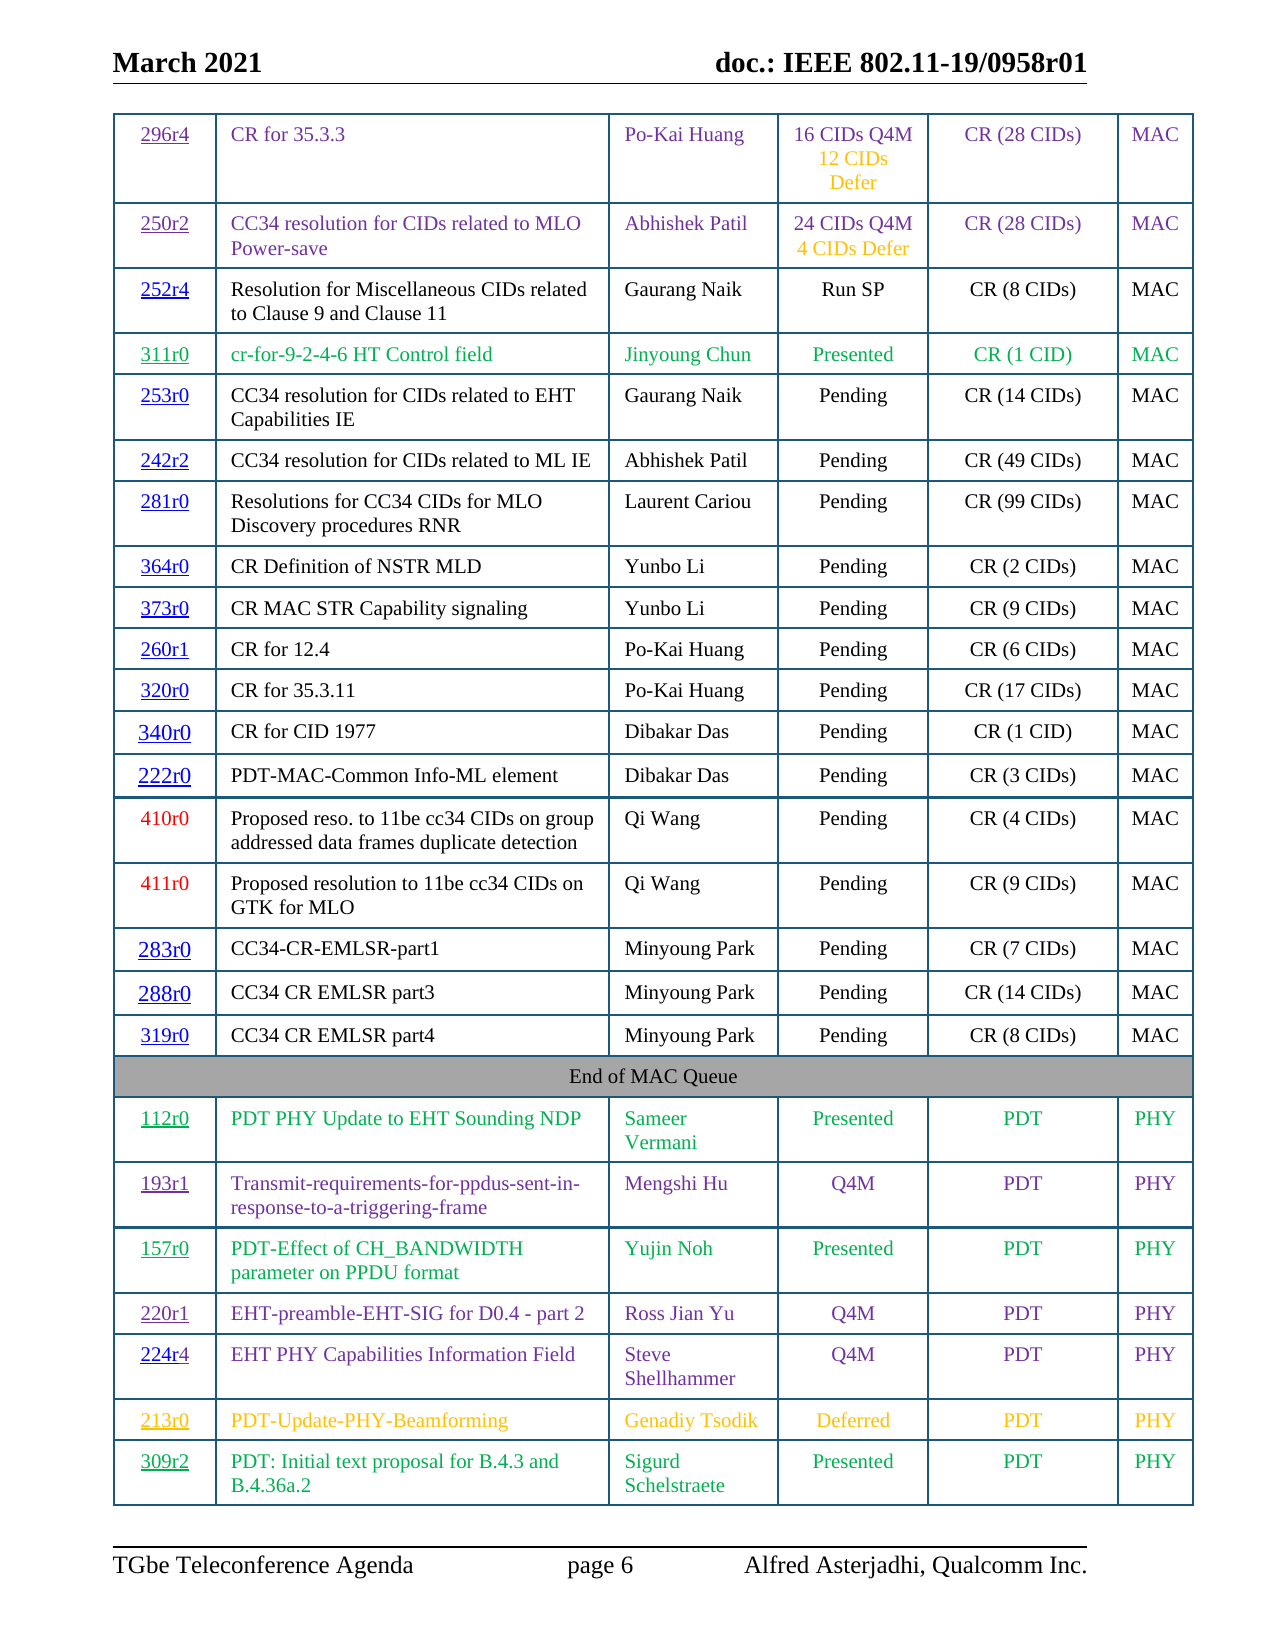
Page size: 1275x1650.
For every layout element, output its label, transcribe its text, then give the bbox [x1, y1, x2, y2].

table_cell 213r0 [115, 1400, 215, 1439]
table_cell Mengshi Hu [610, 1163, 777, 1226]
table_cell Pending [779, 799, 927, 862]
table_cell CR (28 CIDs) [929, 204, 1117, 267]
table_cell Laurent Cariou [610, 482, 777, 545]
table_cell 16 CIDs Q4M 12 CIDs Defer [779, 115, 927, 202]
table_cell PHY [1119, 1163, 1192, 1226]
table_cell 411r0 [115, 864, 215, 927]
table_cell CR MAC STR Capability signaling [217, 588, 608, 627]
table_cell EHT PHY Capabilities Information Field [217, 1335, 608, 1398]
table_cell MAC [1119, 929, 1192, 970]
table_cell CR (9 CIDs) [929, 864, 1117, 927]
table_cell 193r1 [115, 1163, 215, 1226]
table_cell PDT [929, 1294, 1117, 1333]
table_cell CR (3 CIDs) [929, 755, 1117, 796]
table_cell Steve Shellhammer [610, 1335, 777, 1398]
table_cell CR for CID 1977 [217, 712, 608, 753]
table_cell 252r4 [115, 269, 215, 332]
table_cell 283r0 [115, 929, 215, 970]
table_cell PDT: Initial text proposal for B.4.3 and B.4.36a.2 [217, 1441, 608, 1504]
table_cell 250r2 [115, 204, 215, 267]
table_cell 24 CIDs Q4M 4 CIDs Defer [779, 204, 927, 267]
table_cell Po-Kai Huang [610, 629, 777, 668]
table_cell Q4M [779, 1163, 927, 1226]
table_cell PDT [929, 1163, 1117, 1226]
table_cell Qi Wang [610, 799, 777, 862]
table_cell CR (49 CIDs) [929, 441, 1117, 480]
table_cell MAC [1119, 115, 1192, 202]
table_cell MAC [1119, 441, 1192, 480]
table_cell 320r0 [115, 670, 215, 709]
table_cell 220r1 [115, 1294, 215, 1333]
table_cell CR for 35.3.3 [217, 115, 608, 202]
table_cell Pending [779, 375, 927, 438]
table_cell PHY [1119, 1229, 1192, 1292]
table_cell 309r2 [115, 1441, 215, 1504]
table_cell End of MAC Queue [115, 1057, 1192, 1096]
table_cell CR Definition of NSTR MLD [217, 547, 608, 586]
table_cell Gaurang Naik [610, 375, 777, 438]
table_cell 410r0 [115, 799, 215, 862]
table_cell MAC [1119, 1016, 1192, 1055]
table_cell MAC [1119, 588, 1192, 627]
table_cell PHY [1119, 1441, 1192, 1504]
table_cell PHY [1119, 1294, 1192, 1333]
table_cell Yunbo Li [610, 547, 777, 586]
table_cell CR (28 CIDs) [929, 115, 1117, 202]
table_cell 288r0 [115, 972, 215, 1014]
table_cell PHY [1119, 1098, 1192, 1161]
table_cell Po-Kai Huang [610, 115, 777, 202]
table_cell Presented [779, 334, 927, 373]
table_cell CR (6 CIDs) [929, 629, 1117, 668]
table_cell CR for 12.4 [217, 629, 608, 668]
table_cell 311r0 [115, 334, 215, 373]
table_cell CC34 resolution for CIDs related to ML IE [217, 441, 608, 480]
table_cell Ross Jian Yu [610, 1294, 777, 1333]
table_cell 112r0 [115, 1098, 215, 1161]
table_cell 157r0 [115, 1229, 215, 1292]
table_cell Po-Kai Huang [610, 670, 777, 709]
table_cell PDT [929, 1335, 1117, 1398]
table_cell Pending [779, 588, 927, 627]
table_cell CR (1 CID) [929, 334, 1117, 373]
table_cell Presented [779, 1441, 927, 1504]
table_cell 340r0 [115, 712, 215, 753]
table_cell PHY [1119, 1335, 1192, 1398]
table_cell Pending [779, 712, 927, 753]
table_cell CR (7 CIDs) [929, 929, 1117, 970]
table_cell CR (14 CIDs) [929, 972, 1117, 1014]
table_cell CR (8 CIDs) [929, 1016, 1117, 1055]
table_cell Abhishek Patil [610, 441, 777, 480]
table_cell Dibakar Das [610, 755, 777, 796]
table_cell 373r0 [115, 588, 215, 627]
table_cell EHT-preamble-EHT-SIG for D0.4 - part 2 [217, 1294, 608, 1333]
table_cell MAC [1119, 269, 1192, 332]
table_cell Run SP [779, 269, 927, 332]
table_cell 242r2 [115, 441, 215, 480]
table_cell 253r0 [115, 375, 215, 438]
table_cell Pending [779, 547, 927, 586]
table_cell Pending [779, 441, 927, 480]
table_cell Proposed resolution to 11be cc34 CIDs on GTK for MLO [217, 864, 608, 927]
table_cell MAC [1119, 547, 1192, 586]
table_cell MAC [1119, 629, 1192, 668]
table_cell CR (99 CIDs) [929, 482, 1117, 545]
table_cell Jinyoung Chun [610, 334, 777, 373]
table_cell PDT-MAC-Common Info-ML element [217, 755, 608, 796]
table_cell 260r1 [115, 629, 215, 668]
table_cell MAC [1119, 482, 1192, 545]
table_cell CR (2 CIDs) [929, 547, 1117, 586]
table_cell CC34 resolution for CIDs related to MLO Power-save [217, 204, 608, 267]
table_cell cr-for-9-2-4-6 HT Control field [217, 334, 608, 373]
table_cell Pending [779, 755, 927, 796]
table_cell Pending [779, 670, 927, 709]
table_cell CR (8 CIDs) [929, 269, 1117, 332]
table_cell Yunbo Li [610, 588, 777, 627]
table_cell MAC [1119, 864, 1192, 927]
table_cell PDT [929, 1441, 1117, 1504]
table_cell Q4M [779, 1294, 927, 1333]
table_cell MAC [1119, 670, 1192, 709]
table_cell Resolutions for CC34 CIDs for MLO Discovery procedures RNR [217, 482, 608, 545]
table_cell Q4M [779, 1335, 927, 1398]
table_cell MAC [1119, 375, 1192, 438]
table_cell Genadiy Tsodik [610, 1400, 777, 1439]
table_cell Pending [779, 629, 927, 668]
table_cell CR (4 CIDs) [929, 799, 1117, 862]
table_cell 319r0 [115, 1016, 215, 1055]
table_cell Sameer Vermani [610, 1098, 777, 1161]
table_cell Abhishek Patil [610, 204, 777, 267]
table_cell MAC [1119, 204, 1192, 267]
table_cell Deferred [779, 1400, 927, 1439]
table_cell MAC [1119, 972, 1192, 1014]
table_cell PHY [1119, 1400, 1192, 1439]
table_cell PDT-Effect of CH_BANDWIDTH parameter on PPDU format [217, 1229, 608, 1292]
table_cell CC34 resolution for CIDs related to EHT Capabilities IE [217, 375, 608, 438]
table_cell CR for 35.3.11 [217, 670, 608, 709]
table_cell 281r0 [115, 482, 215, 545]
table_cell Presented [779, 1229, 927, 1292]
table_cell CR (14 CIDs) [929, 375, 1117, 438]
table_cell PDT [929, 1229, 1117, 1292]
table_cell Minyoung Park [610, 929, 777, 970]
table_cell 224r4 [115, 1335, 215, 1398]
table_cell CR (1 CID) [929, 712, 1117, 753]
table_cell 222r0 [115, 755, 215, 796]
table_cell Pending [779, 864, 927, 927]
table_cell Transmit-requirements-for-ppdus-sent-in-response-to-a-triggering-frame [217, 1163, 608, 1226]
table_cell MAC [1119, 799, 1192, 862]
table_cell 364r0 [115, 547, 215, 586]
table_cell PDT PHY Update to EHT Sounding NDP [217, 1098, 608, 1161]
table_cell PDT [929, 1400, 1117, 1439]
table_cell Sigurd Schelstraete [610, 1441, 777, 1504]
table_cell CC34 CR EMLSR part3 [217, 972, 608, 1014]
table_cell Proposed reso. to 11be cc34 CIDs on group addressed data frames duplicate detection [217, 799, 608, 862]
table_cell Minyoung Park [610, 1016, 777, 1055]
table_cell MAC [1119, 712, 1192, 753]
table_cell CR (9 CIDs) [929, 588, 1117, 627]
table_cell Dibakar Das [610, 712, 777, 753]
table_cell Presented [779, 1098, 927, 1161]
table_cell Pending [779, 972, 927, 1014]
table_cell Yujin Noh [610, 1229, 777, 1292]
table_cell 296r4 [115, 115, 215, 202]
table_cell Resolution for Miscellaneous CIDs related to Clause 9 and Clause 11 [217, 269, 608, 332]
table_cell CC34 CR EMLSR part4 [217, 1016, 608, 1055]
table_cell Pending [779, 482, 927, 545]
table_cell Gaurang Naik [610, 269, 777, 332]
table_cell MAC [1119, 334, 1192, 373]
table_cell CR (17 CIDs) [929, 670, 1117, 709]
table_cell Pending [779, 1016, 927, 1055]
table_cell PDT [929, 1098, 1117, 1161]
table_cell MAC [1119, 755, 1192, 796]
table_cell Qi Wang [610, 864, 777, 927]
table_cell PDT-Update-PHY-Beamforming [217, 1400, 608, 1439]
table_cell Minyoung Park [610, 972, 777, 1014]
table_cell CC34-CR-EMLSR-part1 [217, 929, 608, 970]
table_cell Pending [779, 929, 927, 970]
